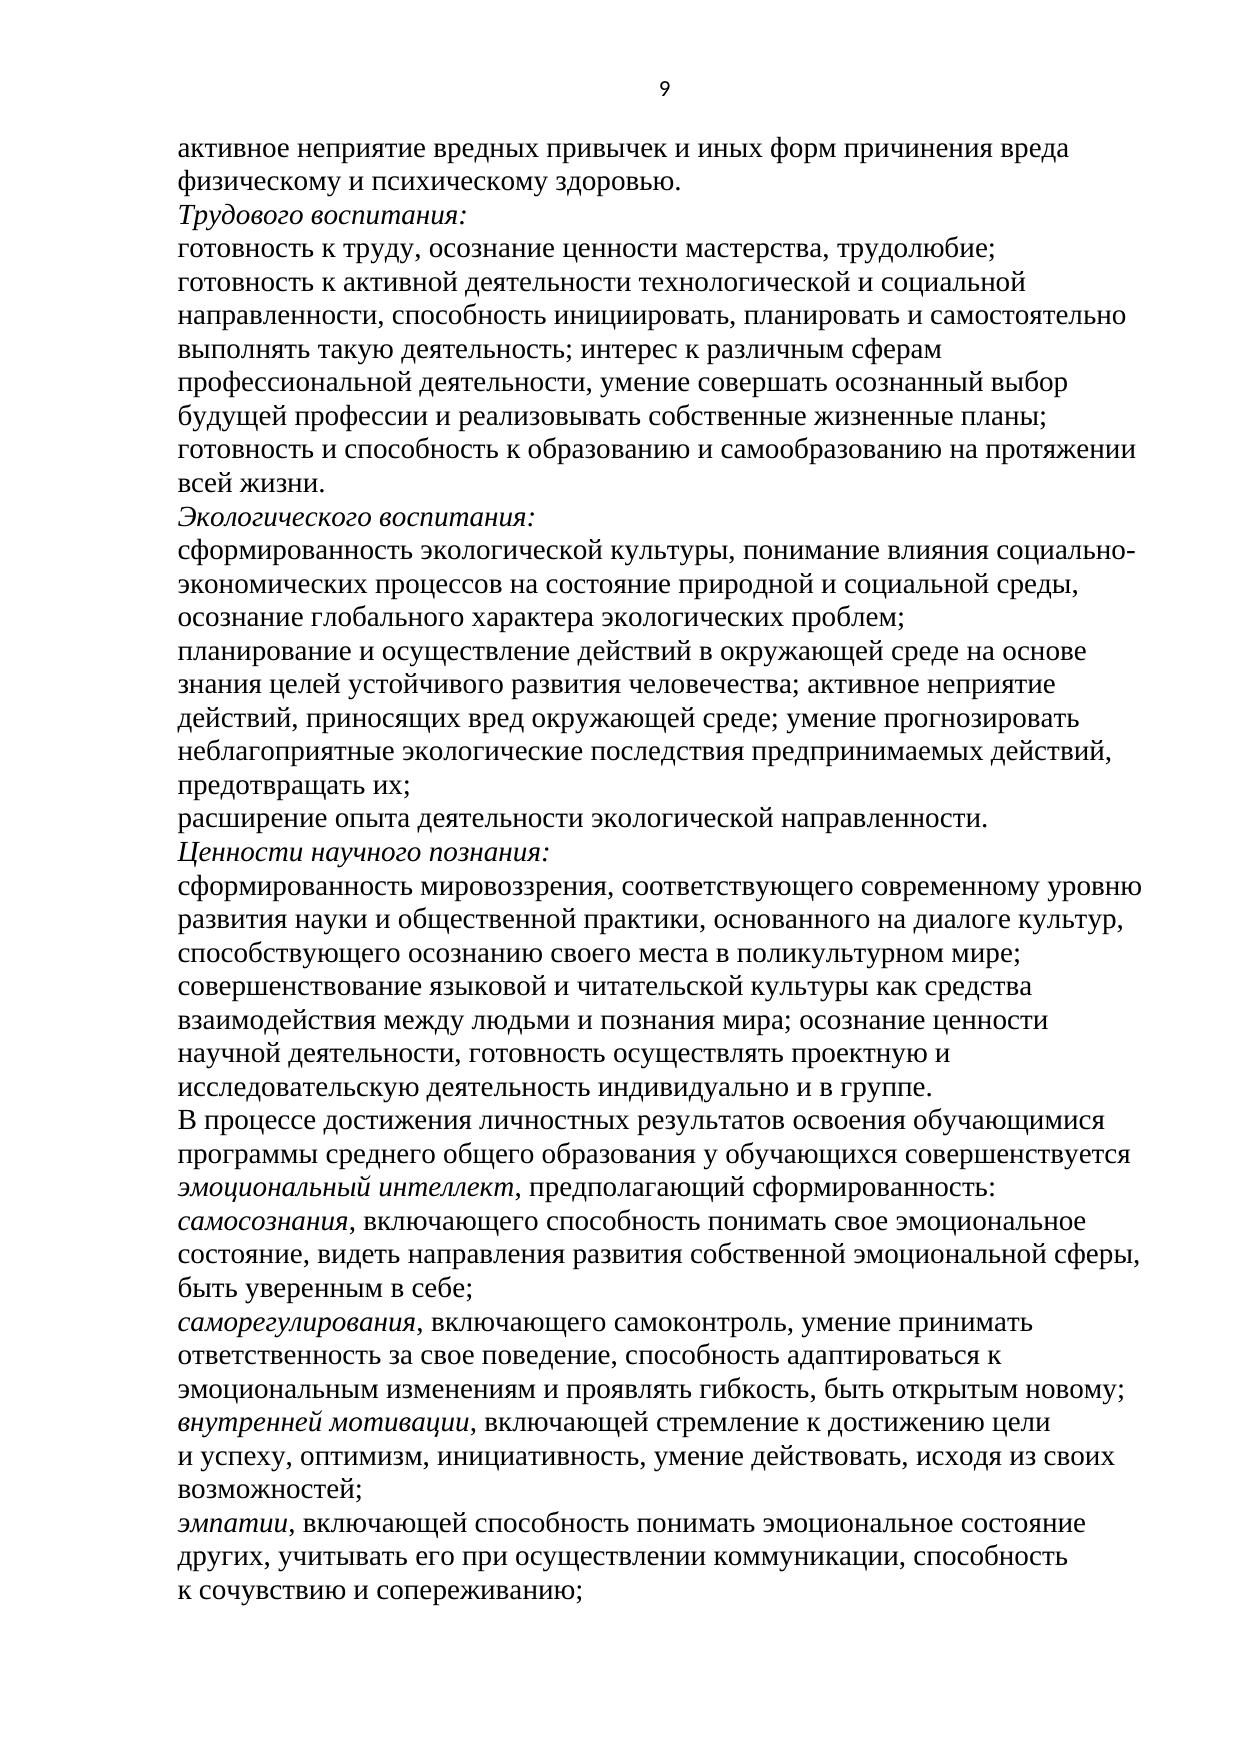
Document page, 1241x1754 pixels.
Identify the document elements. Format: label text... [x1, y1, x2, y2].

text планирование и осуществление действий в окружающей среде на основе знания целей устойчивого развития человечества; активное неприятие действий, приносящих вред окружающей среде; умение прогнозировать неблагоприятные экологические последствия предпринимаемых действий, предотвращать их; [177, 633, 1152, 801]
text совершенствование языковой и читательской культуры как средства взаимодействия между людьми и познания мира; осознание ценности научной деятельности, готовность осуществлять проектную и исследовательскую деятельность индивидуально и в группе. [177, 968, 1152, 1102]
text эмпатии, включающей способность понимать эмоциональное состояние других, учитывать его при осуществлении коммуникации, способность к сочувствию и сопереживанию; [177, 1505, 1152, 1606]
text готовность к активной деятельности технологической и социальной направленности, способность инициировать, планировать и самостоятельно выполнять такую деятельность; интерес к различным сферам профессиональной деятельности, умение совершать осознанный выбор будущей профессии и реализовывать собственные жизненные планы; [177, 264, 1152, 432]
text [177, 130, 1152, 197]
text самосознания, включающего способность понимать свое эмоциональное состояние, видеть направления развития собственной эмоциональной сферы, быть уверенным в себе; [177, 1203, 1152, 1304]
text Экологического воспитания: [177, 499, 1152, 532]
text готовность и способность к образованию и самообразованию на протяжении всей жизни. [177, 432, 1152, 499]
text сформированность мировоззрения, соответствующего современному уровню развития науки и общественной практики, основанного на диалоге культур, способствующего осознанию своего места в поликультурном мире; [177, 868, 1152, 968]
text внутренней мотивации, включающей стремление к достижению цели и успеху, оптимизм, инициативность, умение действовать, исходя из своих возможностей; [177, 1404, 1152, 1505]
text готовность к труду, осознание ценности мастерства, трудолюбие; [177, 230, 1152, 264]
text Трудового воспитания: [177, 197, 1152, 230]
text саморегулирования, включающего самоконтроль, умение принимать ответственность за свое поведение, способность адаптироваться к эмоциональным изменениям и проявлять гибкость, быть открытым новому; [177, 1304, 1152, 1404]
text сформированность экологической культуры, понимание влияния социально-экономических процессов на состояние природной и социальной среды, осознание глобального характера экологических проблем; [177, 532, 1152, 633]
text расширение опыта деятельности экологической направленности. [177, 801, 1152, 834]
text Ценности научного познания: [177, 834, 1152, 868]
text В процессе достижения личностных результатов освоения обучающимися программы среднего общего образования у обучающихся совершенствуется эмоциональный интеллект, предполагающий сформированность: [177, 1102, 1152, 1203]
